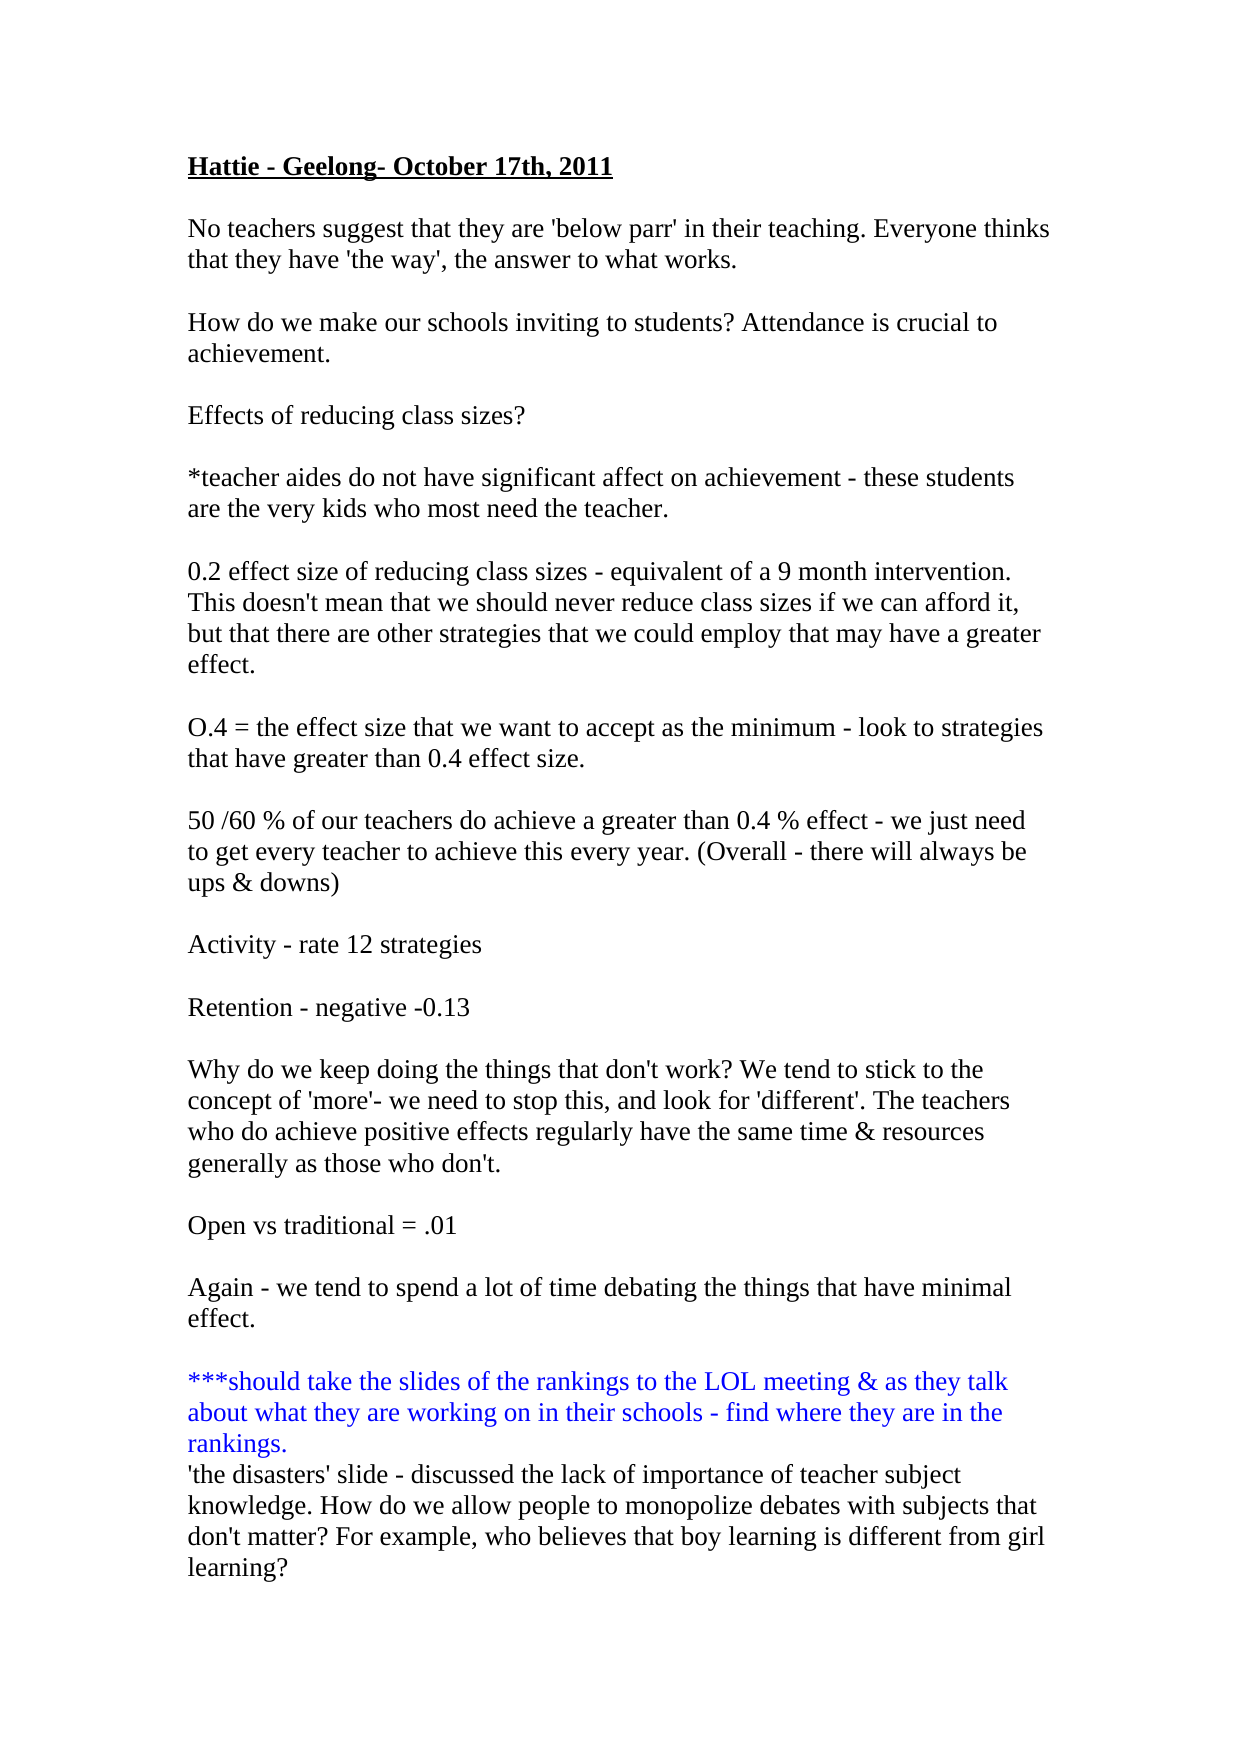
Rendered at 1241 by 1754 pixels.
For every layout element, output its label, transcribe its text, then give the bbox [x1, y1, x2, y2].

text Why do we keep doing the things that don't work? We tend to stick to the concept of 'more'- we need to stop this, and look for 'different'. The teachers who do achieve positive effects regularly have the same time & resources generally as those who don't. [187, 1053, 1053, 1178]
text 0.2 effect size of reducing class sizes - equivalent of a 9 month intervention. This doesn't mean that we should never reduce class sizes if we can afford it, but that there are other strategies that we could employ that may have a greater effect. [187, 555, 1053, 679]
text Open vs traditional = .01 [187, 1209, 1053, 1240]
text Again - we tend to spend a lot of time debating the things that have minimal effect. [187, 1271, 1053, 1333]
text Hattie - Geelong- October 17th , 2011 [187, 150, 1053, 181]
text 50 /60 % of our teachers do achieve a greater than 0.4 % effect - we just need to get every teacher to achieve this every year. (Overall - there will always be ups & downs) [187, 804, 1053, 897]
text How do we make our schools inviting to students? Attendance is crucial to achievement. [187, 306, 1053, 368]
text ***should take the slides of the rankings to the LOL meeting & as they talk about what they are working on in their schools - find where they are in the rankings. [187, 1365, 1053, 1458]
text Retention - negative -0.13 [187, 991, 1053, 1022]
text *teacher aides do not have significant affect on achievement - these students are the very kids who most need the teacher. [187, 461, 1053, 524]
text Activity - rate 12 strategies [187, 929, 1053, 960]
text No teachers suggest that they are 'below parr' in their teaching. Everyone thinks that they have 'the way', the answer to what works. [187, 212, 1053, 274]
text Effects of reducing class sizes? [187, 399, 1053, 430]
text O.4 = the effect size that we want to accept as the minimum - look to strategies that have greater than 0.4 effect size. [187, 711, 1053, 773]
text 'the disasters' slide - discussed the lack of importance of teacher subject knowledge. How do we allow people to monopolize debates with subjects that don't matter? For example, who believes that boy learning is different from girl learning? [187, 1458, 1053, 1583]
